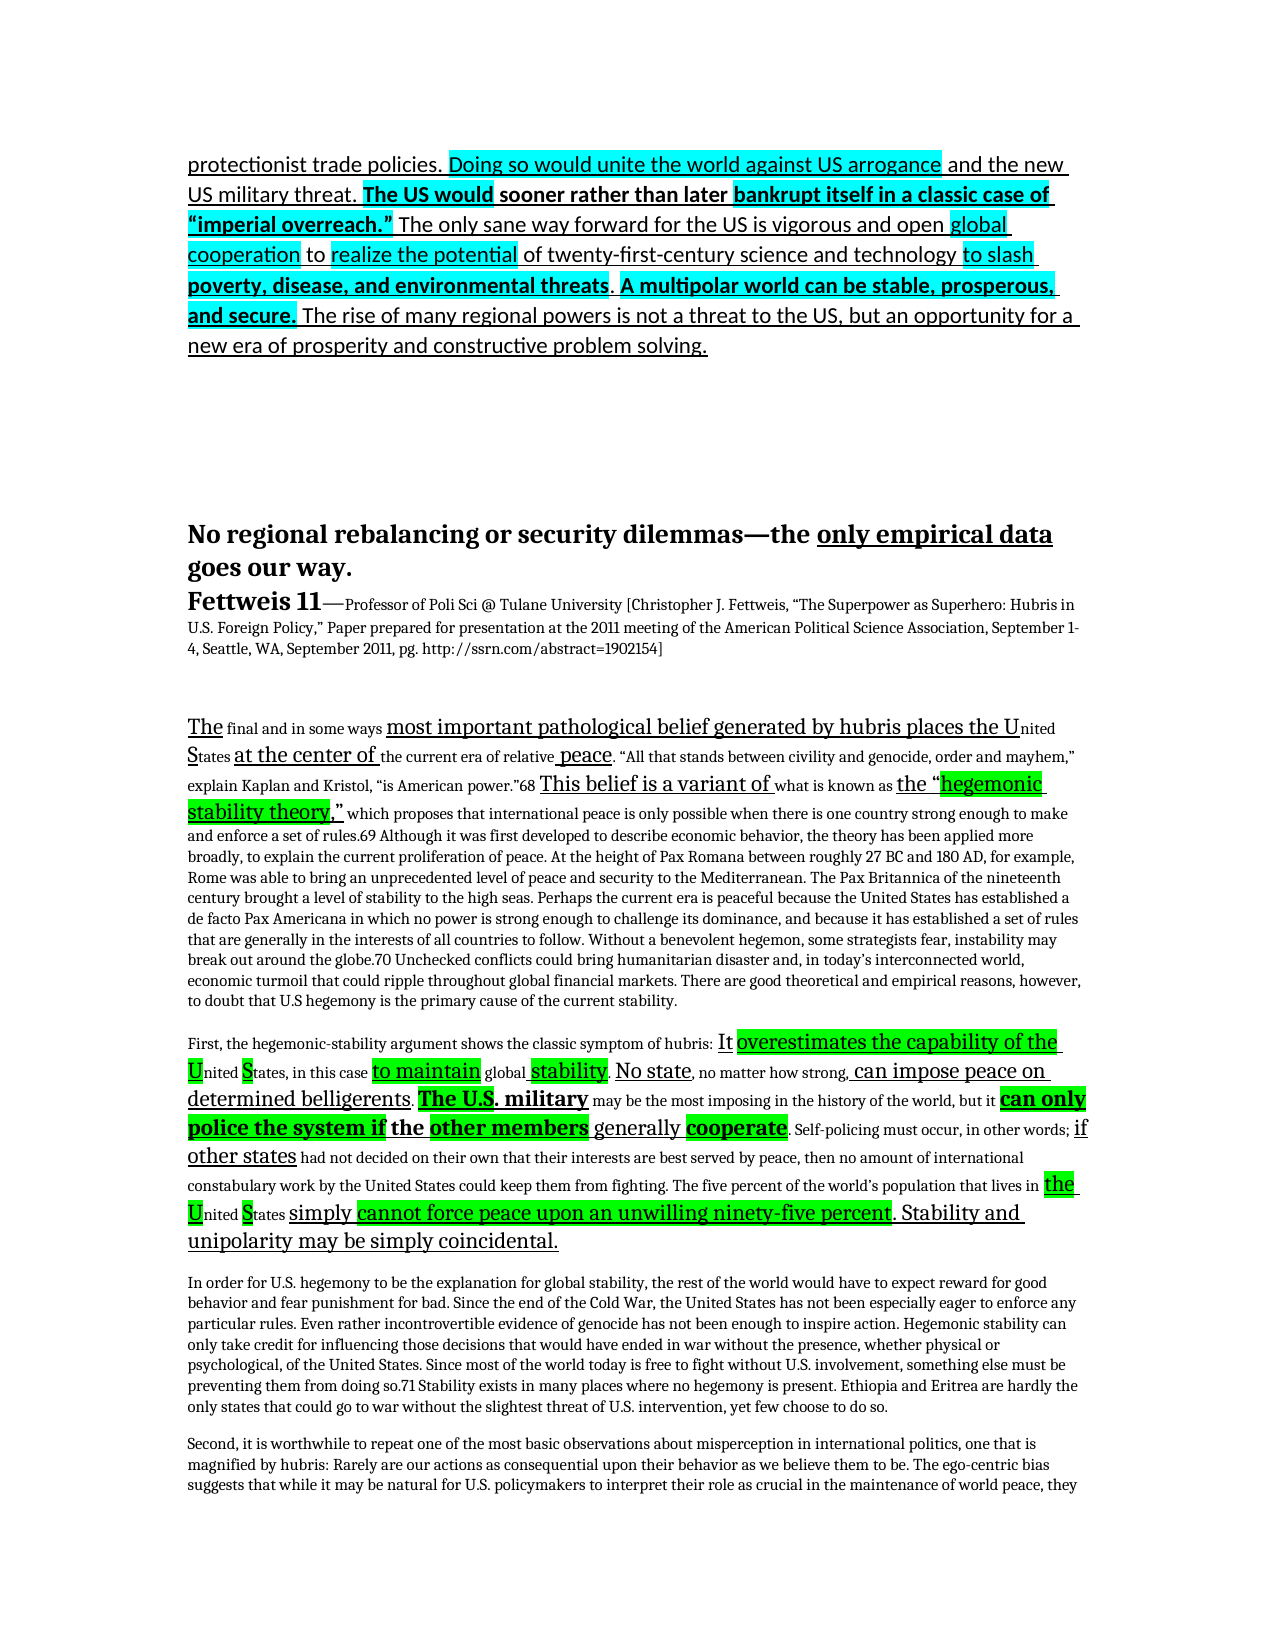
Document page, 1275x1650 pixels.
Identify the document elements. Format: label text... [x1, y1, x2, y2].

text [187, 1434, 1087, 1495]
text First, the hegemonic-stability argument shows the classic symptom of hubris: It overestimates the capability of the United States, in this case to maintain global stability. No state, no matter how strong, can impose peace on determined belligerents. The U.S. military may be the most imposing in the history of the world, but it can only police the system if the other members generally cooperate. Self-policing must occur, in other words; if other states had not decided on their own that their interests are best served by peace, then no amount of international constabulary work by the United States could keep them from fighting. The five percent of the world’s population that lives in the United States simply cannot force peace upon an unwilling ninety-five percent. Stability and unipolarity may be simply coincidental. [187, 1029, 1087, 1254]
subtitle No regional rebalancing or security dilemmas—the only empirical data goes our way. [187, 519, 1087, 583]
text Fettweis 11—Professor of Poli Sci @ Tulane University [Christopher J. Fettweis, “The Superpower as Superhero: Hubris in U.S. Foreign Policy,” Paper prepared for presentation at the 2011 meeting of the American Political Science Association, September 1-4, Seattle, WA, September 2011, pg. http://ssrn.com/abstract=1902154] [187, 586, 1087, 658]
text The final and in some ways most important pathological belief generated by hubris places the United States at the center of the current era of relative peace. “All that stands between civility and genocide, order and mayhem,” explain Kaplan and Kristol, “is American power.”68 This belief is a variant of what is known as the “hegemonic stability theory,” which proposes that international peace is only possible when there is one country strong enough to make and enforce a set of rules.69 Although it was first developed to describe economic behavior, the theory has been applied more broadly, to explain the current proliferation of peace. At the height of Pax Romana between roughly 27 BC and 180 AD, for example, Rome was able to bring an unprecedented level of peace and security to the Mediterranean. The Pax Britannica of the nineteenth century brought a level of stability to the high seas. Perhaps the current era is peaceful because the United States has established a de facto Pax Americana in which no power is strong enough to challenge its dominance, and because it has established a set of rules that are generally in the interests of all countries to follow. Without a benevolent hegemon, some strategists fear, instability may break out around the globe.70 Unchecked conflicts could bring humanitarian disaster and, in today’s interconnected world, economic turmoil that could ripple throughout global financial markets. There are good theoretical and empirical reasons, however, to doubt that U.S hegemony is the primary cause of the current stability. [187, 714, 1087, 1011]
text In order for U.S. hegemony to be the explanation for global stability, the rest of the world would have to expect reward for good behavior and fear punishment for bad. Since the end of the Cold War, the United States has not been especially eager to enforce any particular rules. Even rather incontrovertible evidence of genocide has not been enough to inspire action. Hegemonic stability can only take credit for influencing those decisions that would have ended in war without the presence, whether physical or psychological, of the United States. Since most of the world today is free to fight without U.S. involvement, something else must be preventing them from doing so.71 Stability exists in many places where no hegemony is present. Ethiopia and Eritrea are hardly the only states that could go to war without the slightest threat of U.S. intervention, yet few choose to do so. [187, 1273, 1087, 1416]
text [187, 150, 1087, 359]
